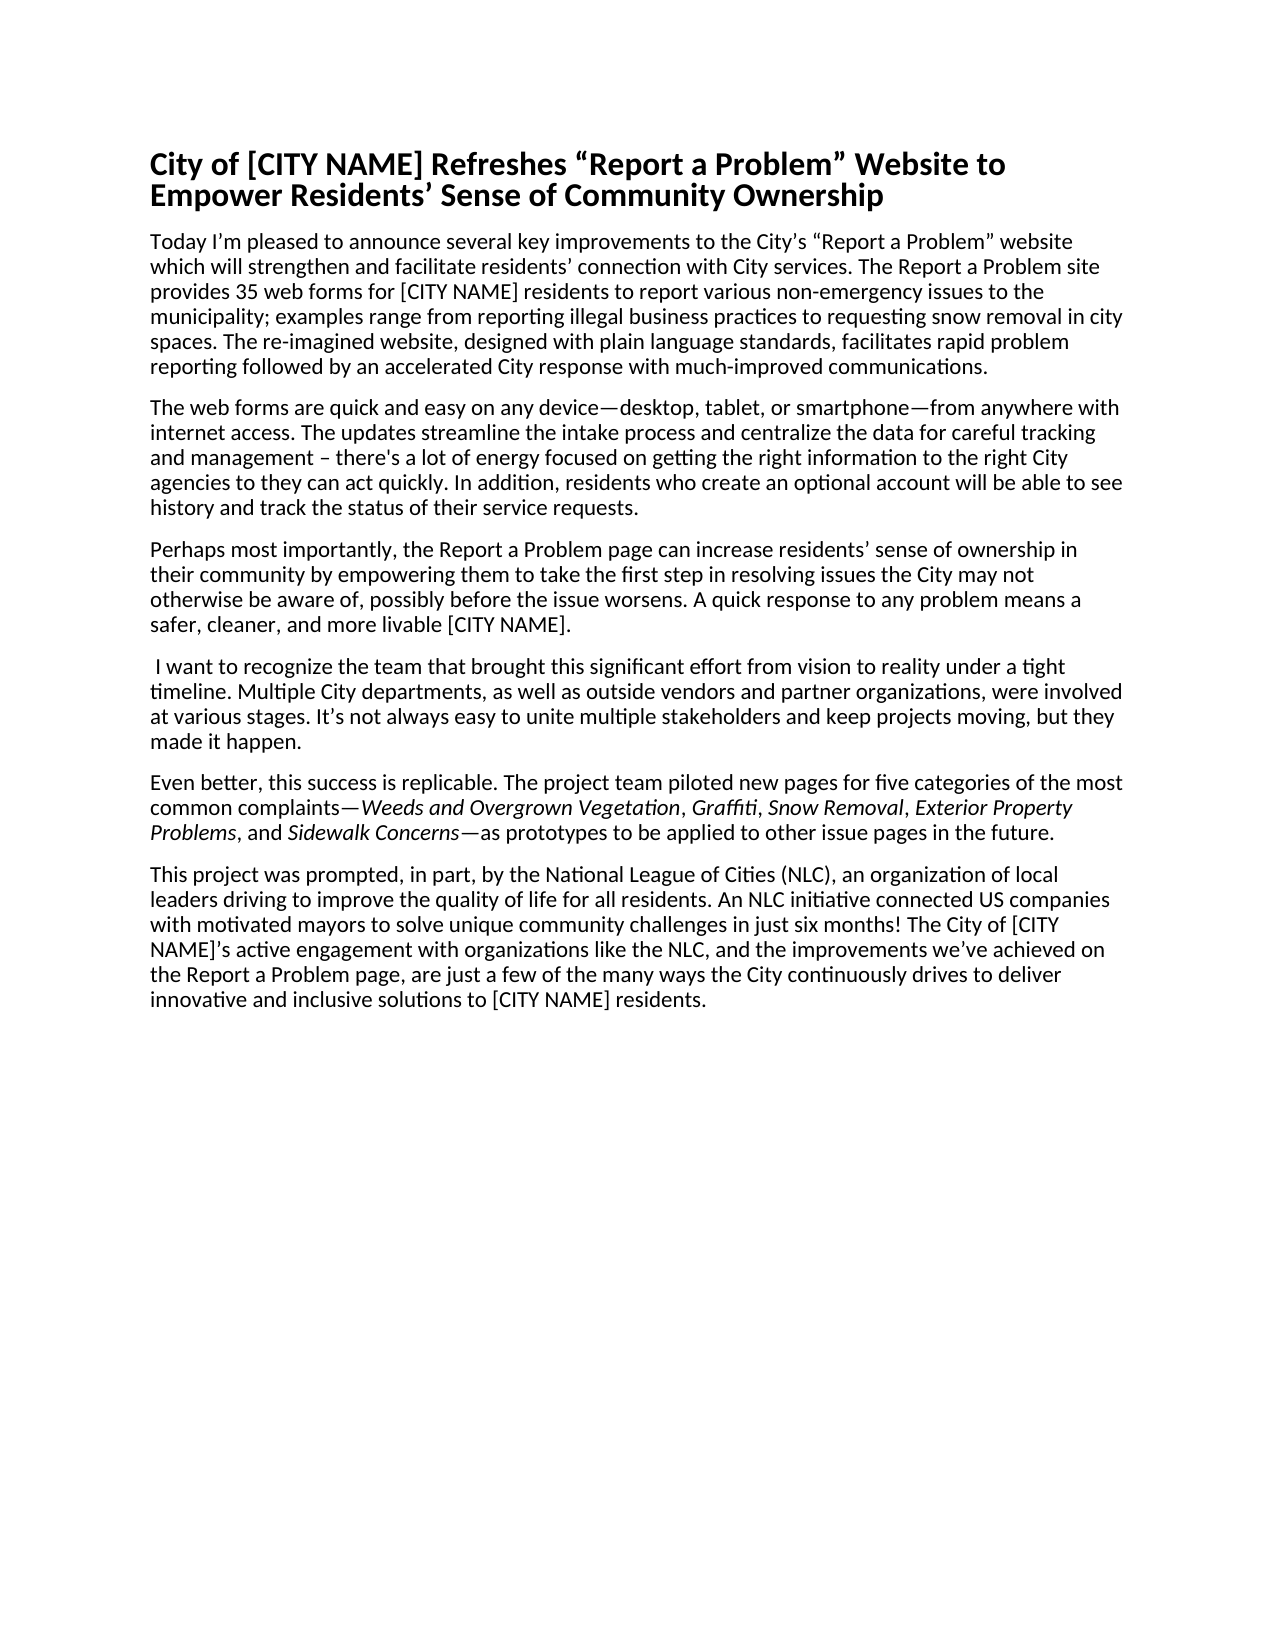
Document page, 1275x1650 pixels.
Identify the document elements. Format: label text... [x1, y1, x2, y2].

text This project was prompted, in part, by the National League of Cities (NLC), an organization of local leaders driving to improve the quality of life for all residents. An NLC initiative connected US companies with motivated mayors to solve unique community challenges in just six months! The City of [CITY NAME]’s active engagement with organizations like the NLC, and the improvements we’ve achieved on the Report a Problem page, are just a few of the many ways the City continuously drives to deliver innovative and inclusive solutions to [CITY NAME] residents. [150, 862, 1125, 1012]
text Perhaps most importantly, the Report a Problem page can increase residents’ sense of ownership in their community by empowering them to take the first step in resolving issues the City may not otherwise be aware of, possibly before the issue worsens. A quick response to any problem means a safer, cleaner, and more livable [CITY NAME]. [150, 537, 1125, 637]
text Today I’m pleased to announce several key improvements to the City’s “Report a Problem” website which will strengthen and facilitate residents’ connection with City services. The Report a Problem site provides 35 web forms for [CITY NAME] residents to report various non-emergency issues to the municipality; examples range from reporting illegal business practices to requesting snow removal in city spaces. The re-imagined website, designed with plain language standards, facilitates rapid problem reporting followed by an accelerated City response with much-improved communications. [150, 229, 1125, 379]
text The web forms are quick and easy on any device—desktop, tablet, or smartphone—from anywhere with internet access. The updates streamline the intake process and centralize the data for careful tracking and management – there's a lot of energy focused on getting the right information to the right City agencies to they can act quickly. In addition, residents who create an optional account will be able to see history and track the status of their service requests. [150, 396, 1125, 521]
text I want to recognize the team that brought this significant effort from vision to reality under a tight timeline. Multiple City departments, as well as outside vendors and partner organizations, were involved at various stages. It’s not always easy to unite multiple stakeholders and keep projects moving, but they made it happen. [150, 654, 1125, 754]
text Even better, this success is replicable. The project team piloted new pages for five categories of the most common complaints—Weeds and Overgrown Vegetation, Graffiti, Snow Removal, Exterior Property Problems, and Sidewalk Concerns—as prototypes to be applied to other issue pages in the future. [150, 771, 1125, 846]
text City of [CITY NAME] Refreshes “Report a Problem” Website to Empower Residents’ Sense of Community Ownership [150, 150, 1125, 212]
